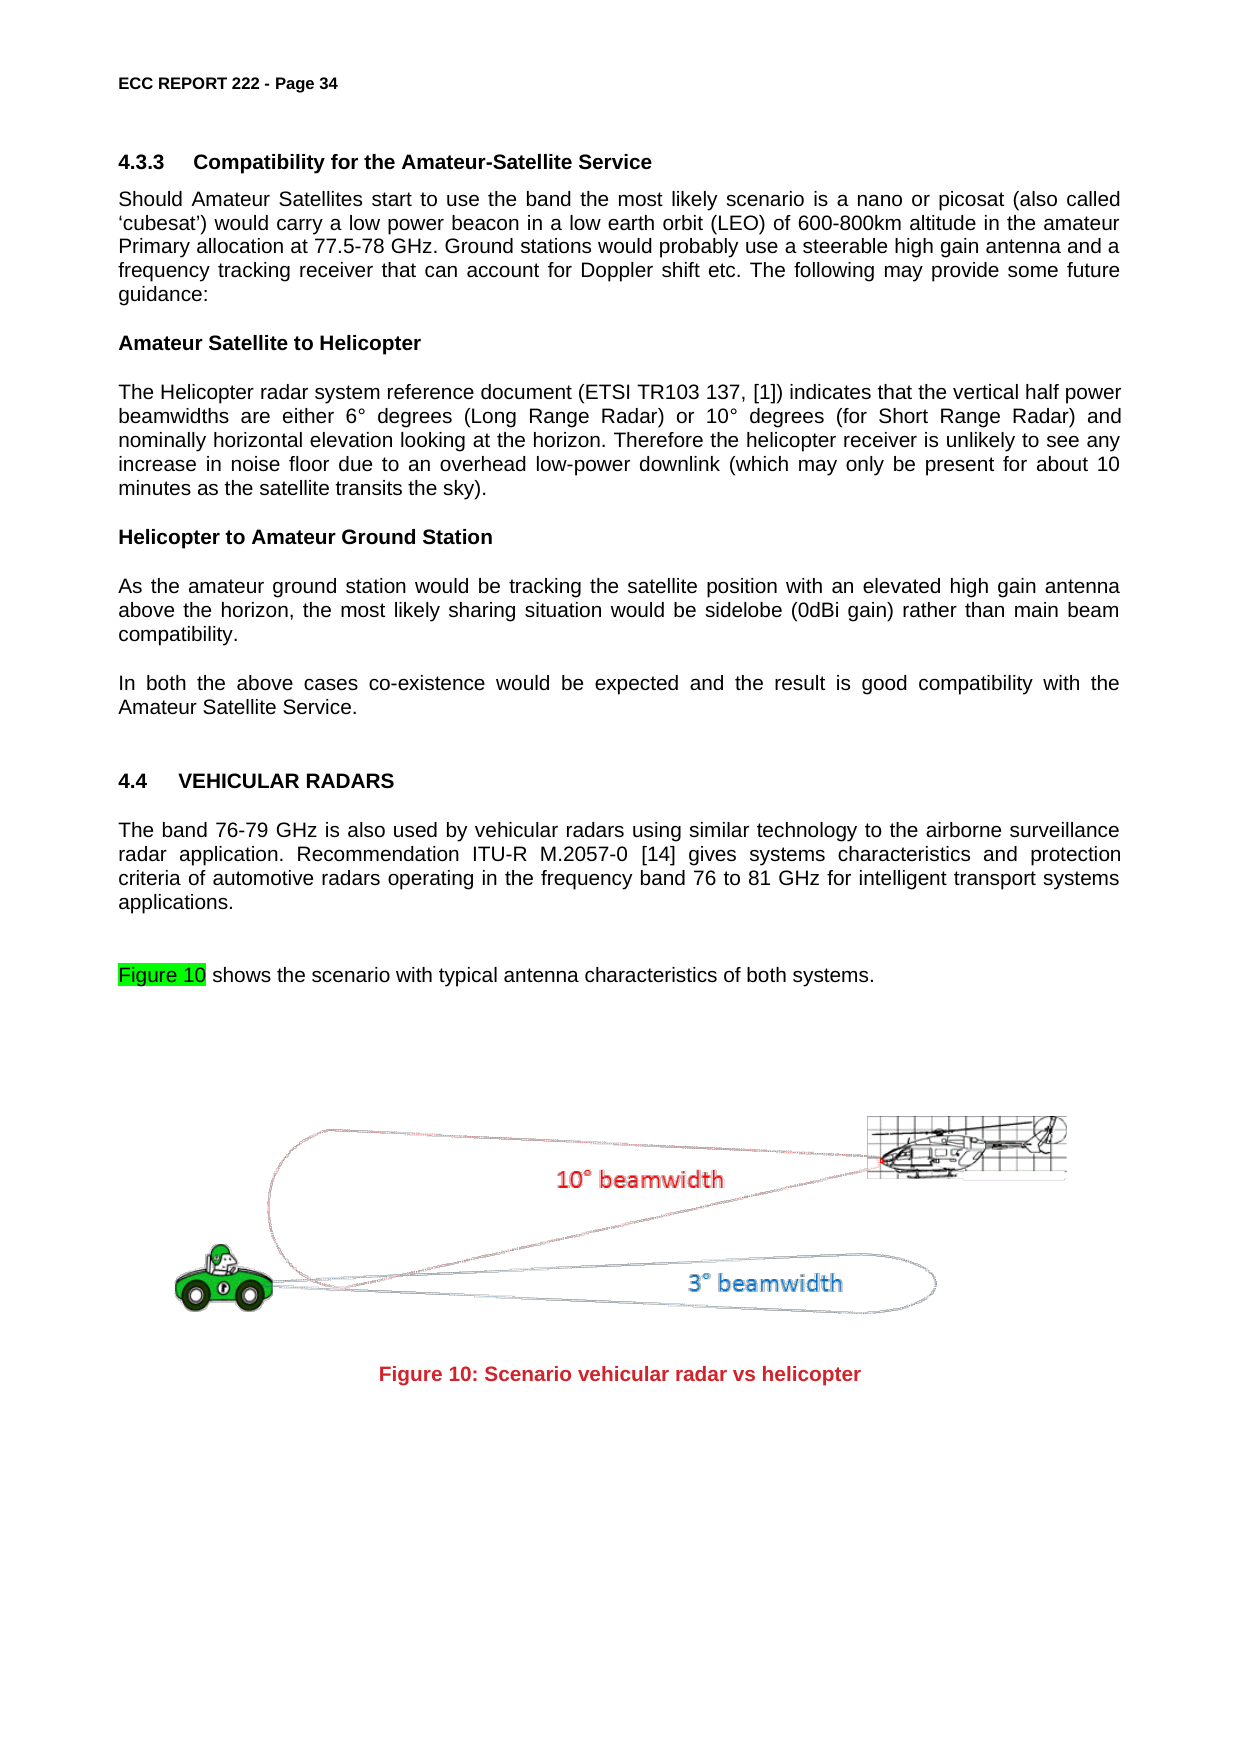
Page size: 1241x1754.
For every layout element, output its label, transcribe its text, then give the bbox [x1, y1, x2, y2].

picture [173, 1116, 1067, 1314]
text As the amateur ground station would be tracking the satellite position with an elevated high gain antenna above the horizon, the most likely sharing situation would be sidelobe (0dBi gain) rather than main beam compatibility. [118, 574, 1122, 646]
text In both the above cases co-existence would be expected and the result is good compatibility with the Amateur Satellite Service. [118, 671, 1122, 719]
text Should Amateur Satellites start to use the band the most likely scenario is a nano or picosat (also called ‘cubesat’) would carry a low power beacon in a low earth orbit (LEO) of 600-800km altitude in the amateur Primary allocation at 77.5-78 GHz. Ground stations would probably use a steerable high gain antenna and a frequency tracking receiver that can account for Doppler shift etc. The following may provide some future guidance: [118, 186, 1122, 306]
text Figure 10: Scenario vehicular radar vs helicopter [118, 1362, 1122, 1386]
subtitle Compatibility for the Amateur-Satellite Service [118, 150, 1122, 174]
text The band 76-79 GHz is also used by vehicular radars using similar technology to the airborne surveillance radar application. Recommendation ITU-R M.2057-0 [14] gives systems characteristics and protection criteria of automotive radars operating in the frequency band 76 to 81 GHz for intelligent transport systems applications. [118, 818, 1122, 913]
text Figure 10 shows the scenario with typical antenna characteristics of both systems. [118, 962, 1122, 986]
text Helicopter to Amateur Ground Station [118, 525, 1122, 549]
text Amateur Satellite to Helicopter [118, 331, 1122, 355]
subtitle Vehicular radars [118, 769, 1122, 793]
text The Helicopter radar system reference document (ETSI TR103 137, [1]) indicates that the vertical half power beamwidths are either 6° degrees (Long Range Radar) or 10° degrees (for Short Range Radar) and nominally horizontal elevation looking at the horizon. Therefore the helicopter receiver is unlikely to see any increase in noise floor due to an overhead low-power downlink (which may only be present for about 10 minutes as the satellite transits the sky). [118, 380, 1122, 500]
